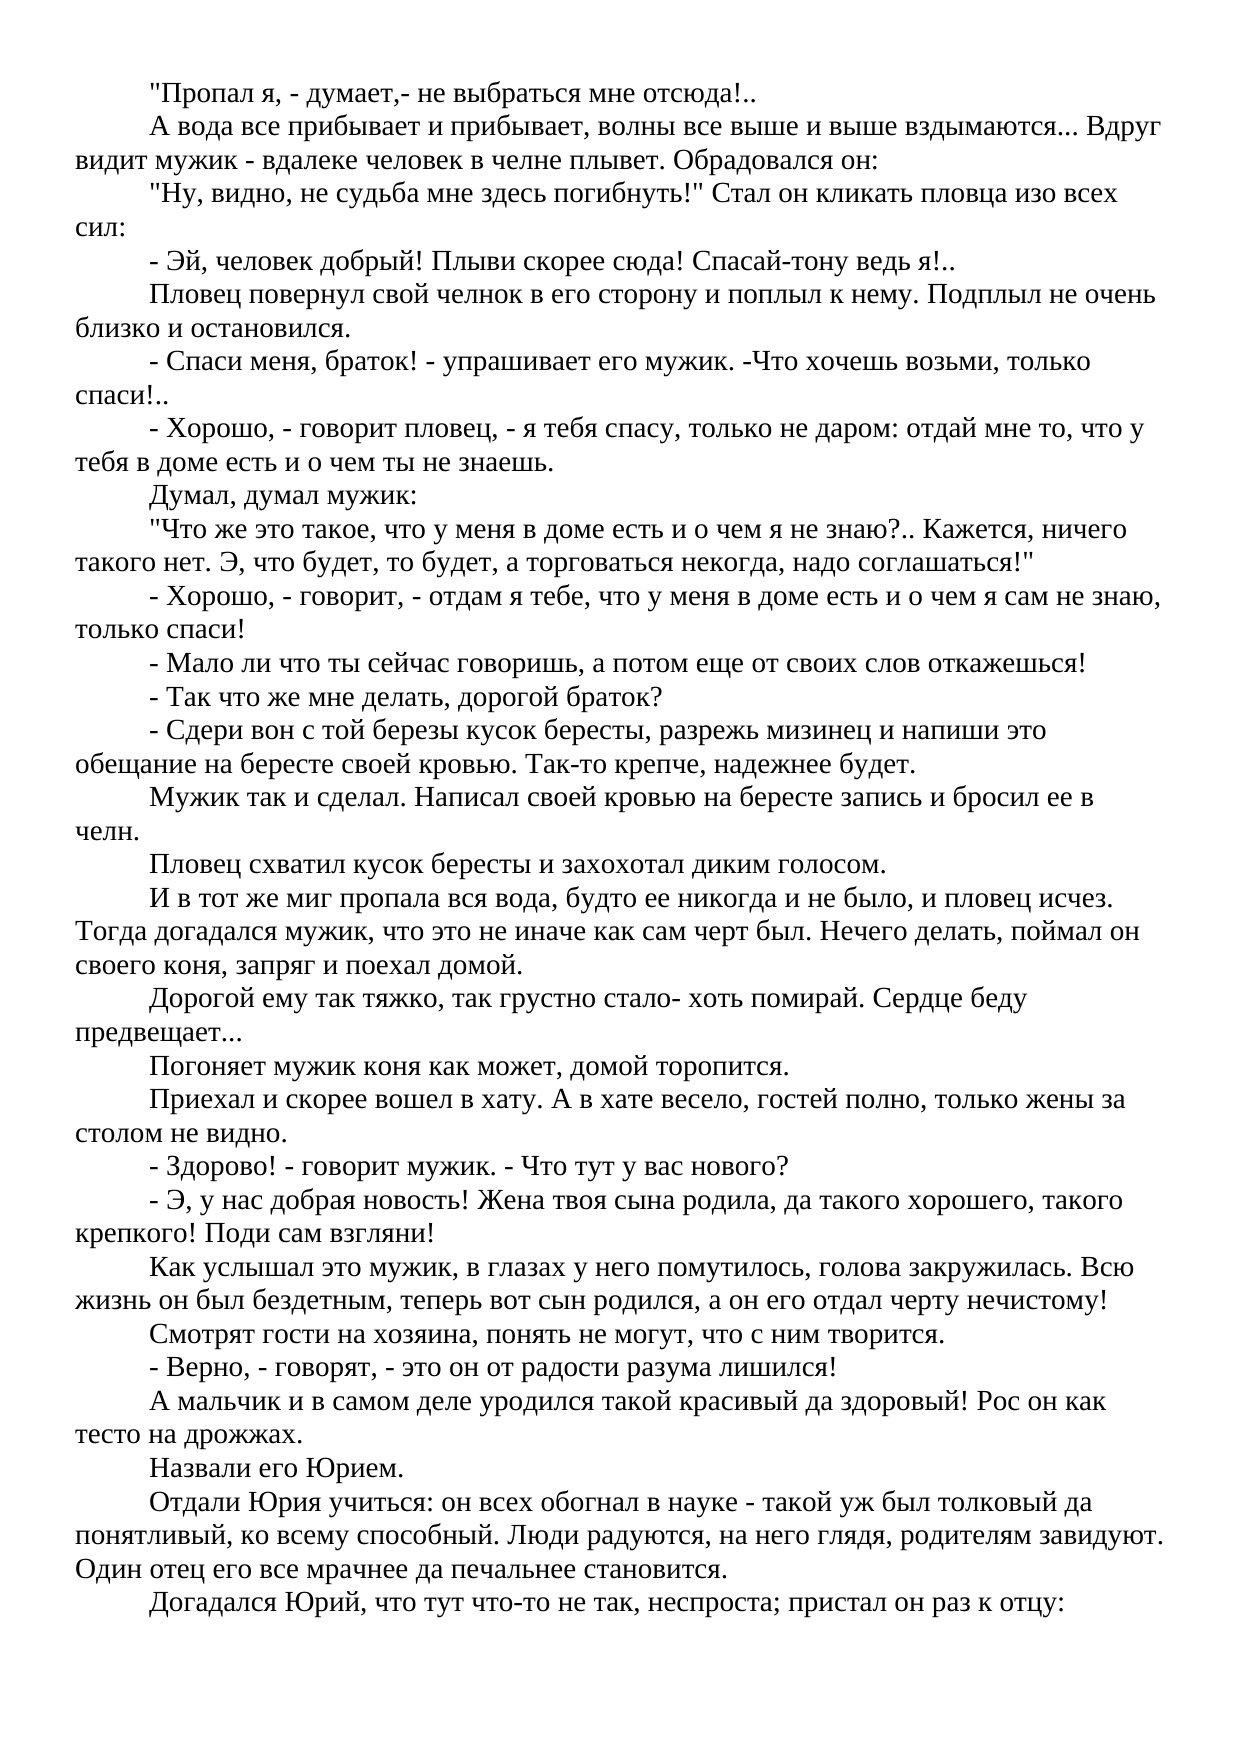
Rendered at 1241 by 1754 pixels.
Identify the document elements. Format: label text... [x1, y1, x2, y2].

text Дорогой ему так тяжко, так грустно стало- хоть помирай. Сердце беду предвещает... [75, 981, 1165, 1048]
text Мужик так и сделал. Написал своей кровью на бересте запись и бросил ее в челн. [75, 779, 1165, 846]
text - Сдери вон с той березы кусок бересты, разрежь мизинец и напиши это обещание на бересте своей кровью. Так-то крепче, надежнее будет. [75, 712, 1165, 779]
text Погоняет мужик коня как может, домой торопится. [75, 1048, 1165, 1081]
text - Хорошо, - говорит, - отдам я тебе, что у меня в доме есть и о чем я сам не знаю, только спаси! [75, 578, 1165, 645]
text Назвали его Юрием. [75, 1450, 1165, 1484]
text Как услышал это мужик, в глазах у него помутилось, голова закружилась. Всю жизнь он был бездетным, теперь вот сын родился, а он его отдал черту нечистому! [75, 1249, 1165, 1316]
text Догадался Юрий, что тут что-то не так, неспроста; пристал он раз к отцу: [75, 1584, 1165, 1618]
text И в тот же миг пропала вся вода, будто ее никогда и не было, и пловец исчез. Тогда догадался мужик, что это не иначе как сам черт был. Нечего делать, поймал он своего коня, запряг и поехал домой. [75, 880, 1165, 981]
text - Здорово! - говорит мужик. - Что тут у вас нового? [75, 1148, 1165, 1182]
text Пловец схватил кусок бересты и захохотал диким голосом. [75, 846, 1165, 880]
text - Спаси меня, браток! - упрашивает его мужик. -Что хочешь возьми, только спаси!.. [75, 343, 1165, 410]
text "Ну, видно, не судьба мне здесь погибнуть!" Стал он кликать пловца изо всех сил: [75, 176, 1165, 243]
text "Что же это такое, что у меня в доме есть и о чем я не знаю?.. Кажется, ничего такого нет. Э, что будет, то будет, а торговаться некогда, надо соглашаться!" [75, 511, 1165, 578]
text А мальчик и в самом деле уродился такой красивый да здоровый! Рос он как тесто на дрожжах. [75, 1383, 1165, 1450]
text Смотрят гости на хозяина, понять не могут, что с ним творится. [75, 1316, 1165, 1349]
text - Хорошо, - говорит пловец, - я тебя спасу, только не даром: отдай мне то, что у тебя в доме есть и о чем ты не знаешь. [75, 410, 1165, 477]
text Пловец повернул свой челнок в его сторону и поплыл к нему. Подплыл не очень близко и остановился. [75, 276, 1165, 343]
text - Мало ли что ты сейчас говоришь, а потом еще от своих слов откажешься! [75, 645, 1165, 679]
text - Верно, - говорят, - это он от радости разума лишился! [75, 1349, 1165, 1383]
text - Э, у нас добрая новость! Жена твоя сына родила, да такого хорошего, такого крепкого! Поди сам взгляни! [75, 1182, 1165, 1249]
text А вода все прибывает и прибывает, волны все выше и выше вздымаются... Вдруг видит мужик - вдалеке человек в челне плывет. Обрадовался он: [75, 108, 1165, 176]
text Думал, думал мужик: [75, 477, 1165, 511]
text Отдали Юрия учиться: он всех обогнал в науке - такой уж был толковый да понятливый, ко всему способный. Люди радуются, на него глядя, родителям завидуют. Один отец его все мрачнее да печальнее становится. [75, 1484, 1165, 1584]
text "Пропал я, - думает,- не выбраться мне отсюда!.. [75, 75, 1165, 108]
text - Так что же мне делать, дорогой браток? [75, 679, 1165, 712]
text Приехал и скорее вошел в хату. А в хате весело, гостей полно, только жены за столом не видно. [75, 1081, 1165, 1148]
text - Эй, человек добрый! Плыви скорее сюда! Спасай-тону ведь я!.. [75, 243, 1165, 276]
